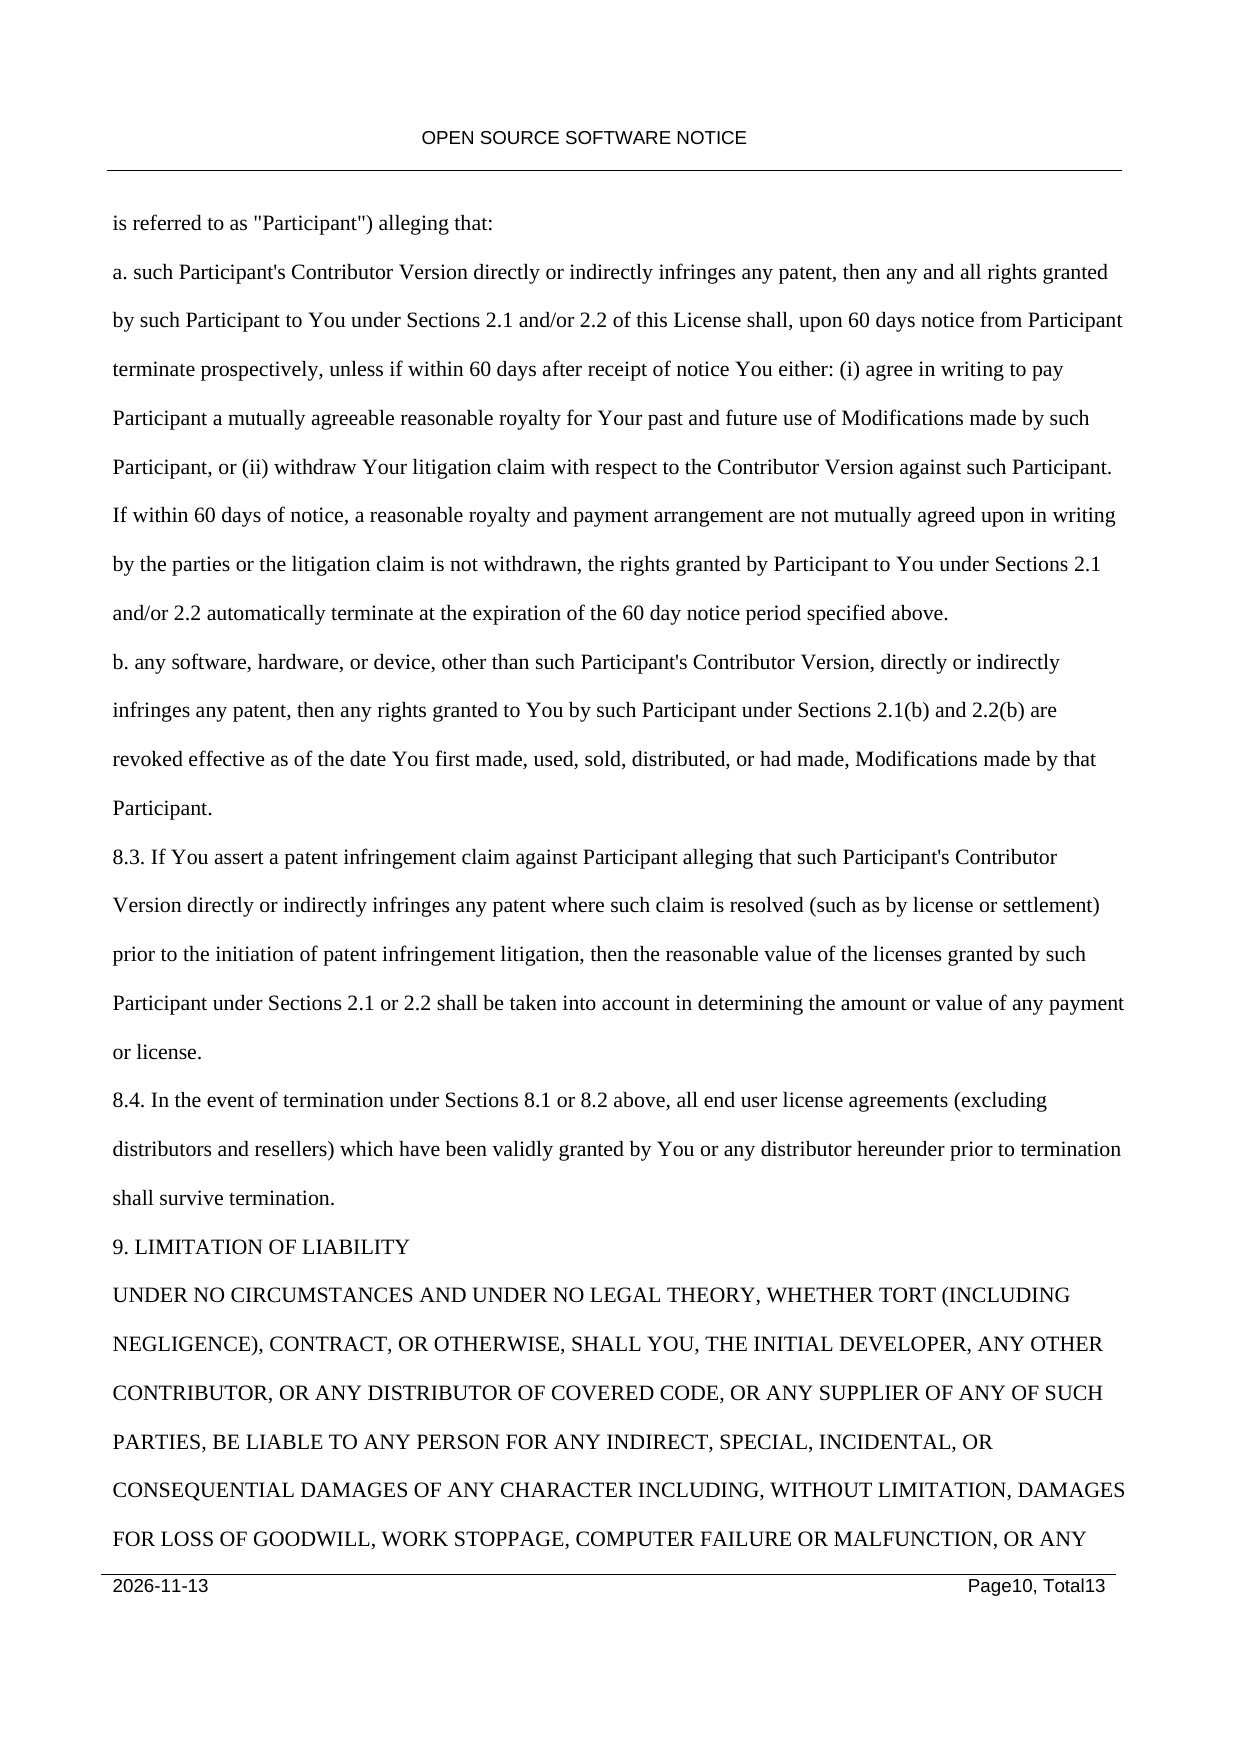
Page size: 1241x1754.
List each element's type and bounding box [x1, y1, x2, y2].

text [112, 206, 1128, 1555]
